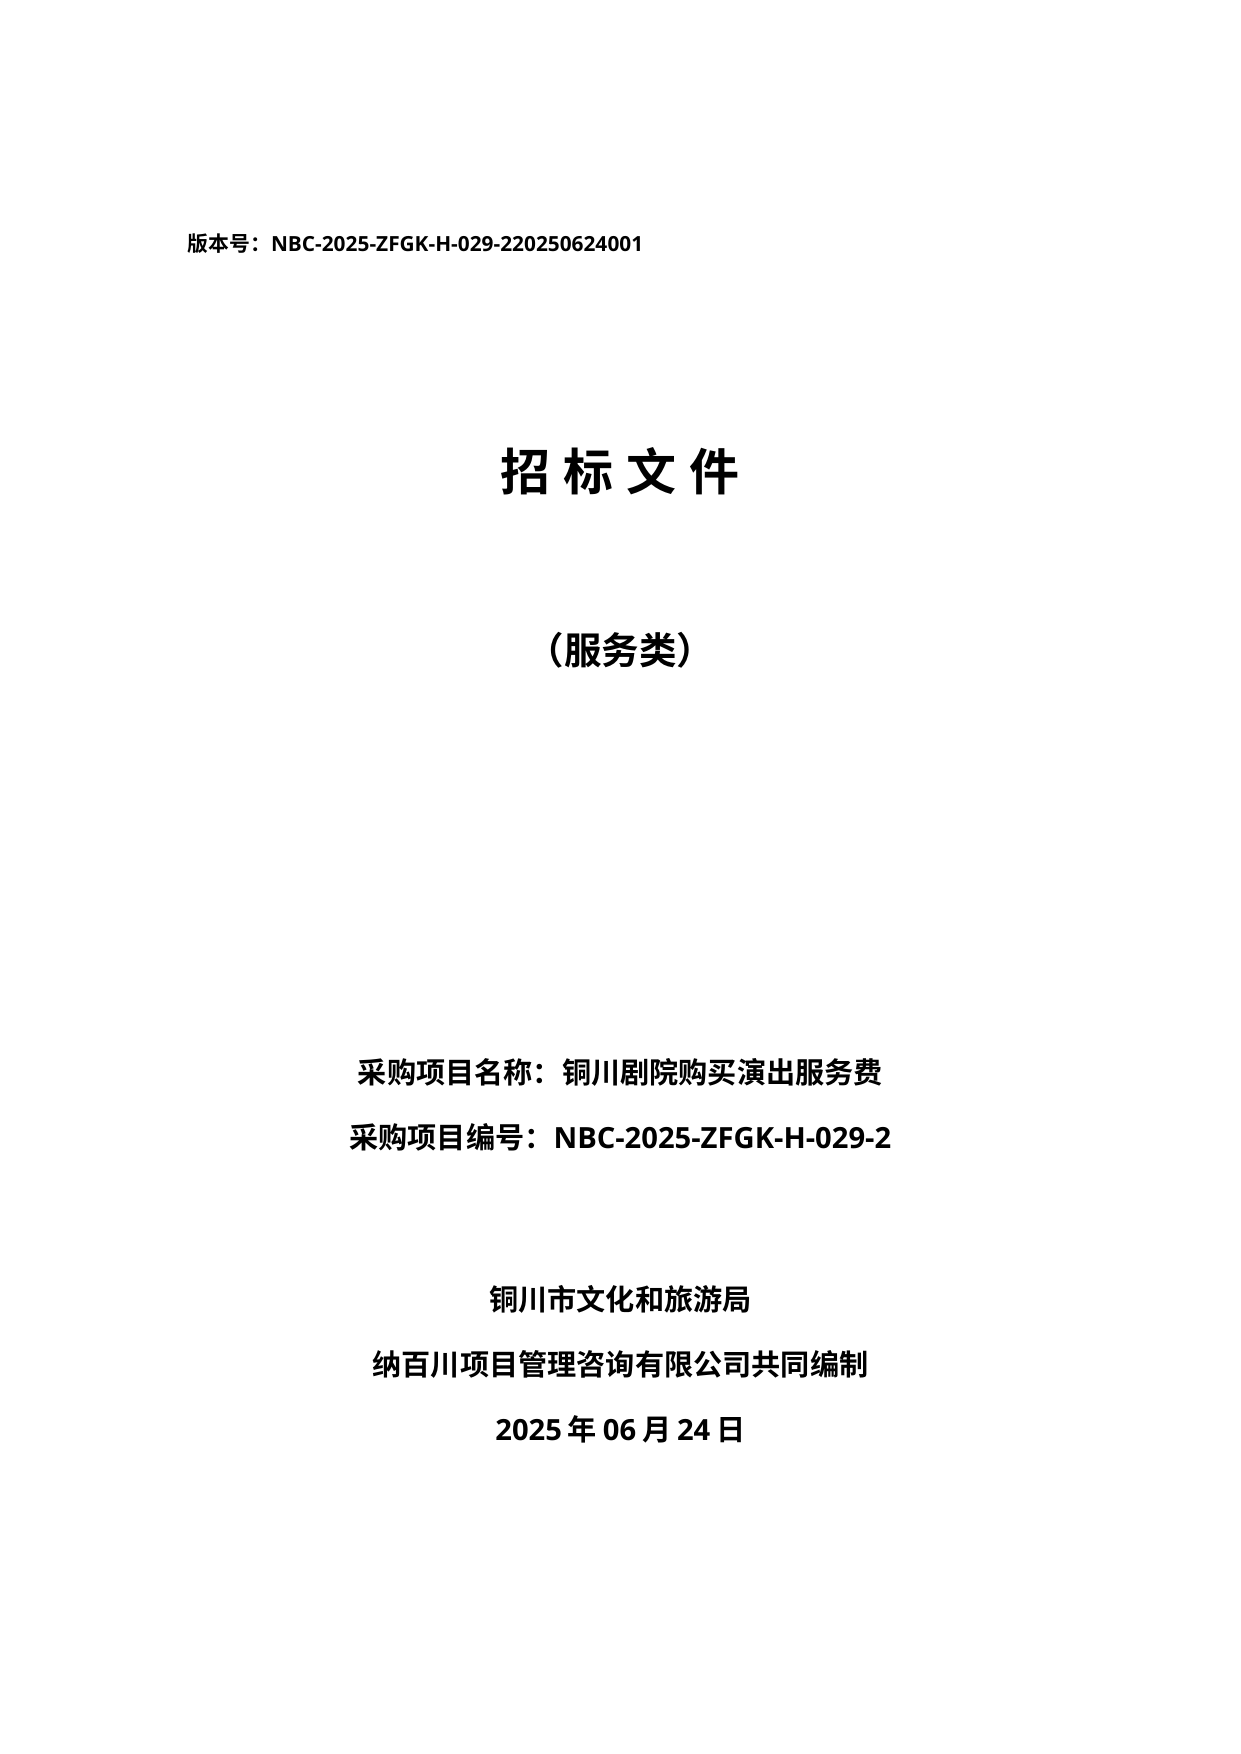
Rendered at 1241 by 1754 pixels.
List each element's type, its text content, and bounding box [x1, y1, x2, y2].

text 2025年06月24日 [187, 1397, 1053, 1462]
text 版本号：NBC-2025-ZFGK-H-029-220250624001 [187, 227, 1053, 422]
text 招 标 文 件 [187, 422, 1053, 617]
text 纳百川项目管理咨询有限公司共同编制 [187, 1332, 1053, 1397]
text 铜川市文化和旅游局 [187, 1267, 1053, 1332]
text （服务类） [187, 617, 1053, 1039]
text 采购项目名称：铜川剧院购买演出服务费 [187, 1039, 1053, 1104]
text 采购项目编号：NBC-2025-ZFGK-H-029-2 [187, 1104, 1053, 1267]
